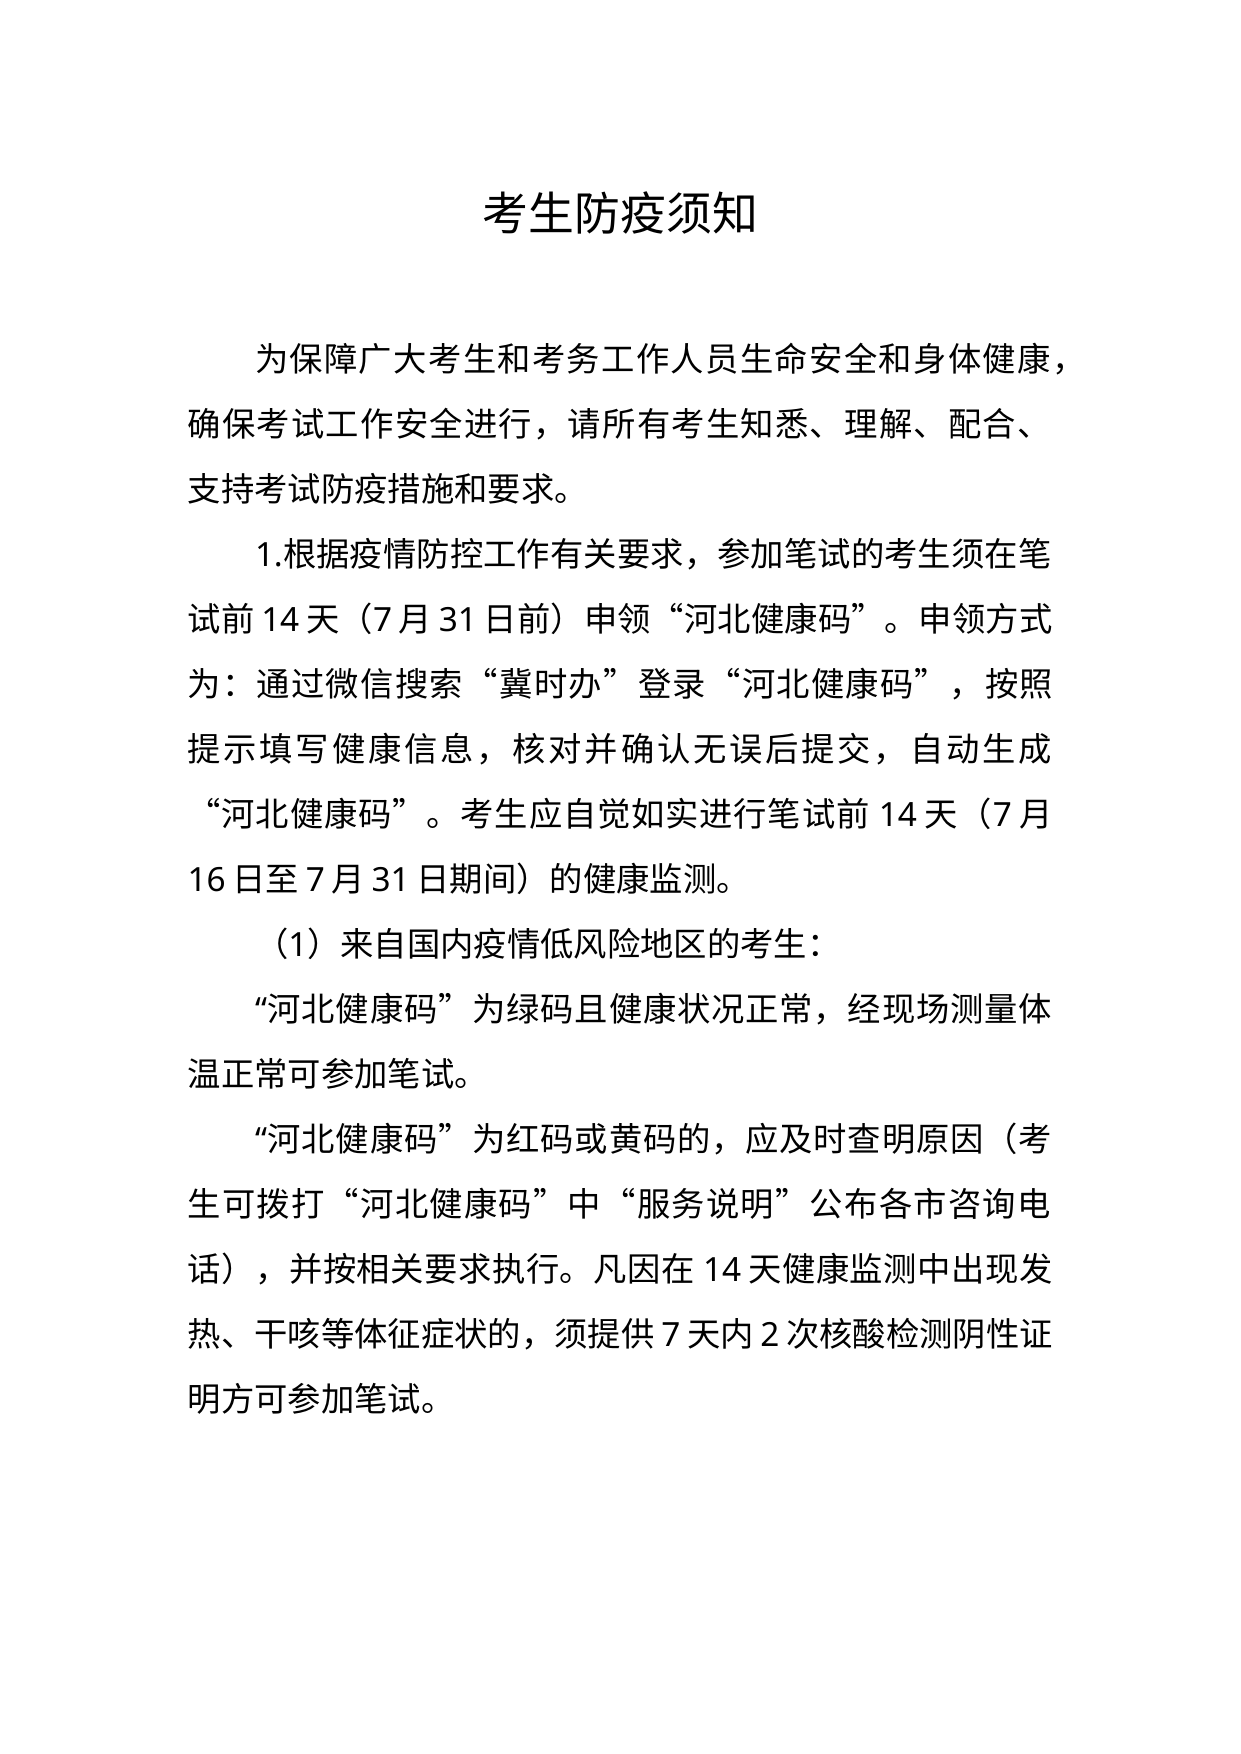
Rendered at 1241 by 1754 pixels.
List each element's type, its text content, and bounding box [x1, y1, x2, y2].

text “河北健康码”为绿码且健康状况正常，经现场测量体温正常可参加笔试。 [187, 974, 1053, 1104]
text “河北健康码”为红码或黄码的，应及时查明原因（考生可拨打“河北健康码”中“服务说明”公布各市咨询电话），并按相关要求执行。凡因在14天健康监测中出现发热、干咳等体征症状的，须提供7天内2次核酸检测阴性证明方可参加笔试。 [187, 1104, 1053, 1429]
text 1.根据疫情防控工作有关要求，参加笔试的考生须在笔试前14天（7月31日前）申领“河北健康码”。申领方式为：通过微信搜索“冀时办”登录“河北健康码”，按照提示填写健康信息，核对并确认无误后提交，自动生成“河北健康码”。考生应自觉如实进行笔试前14天（7月16日至7月31日期间）的健康监测。 [187, 519, 1053, 909]
text （1）来自国内疫情低风险地区的考生： [187, 909, 1053, 974]
text 考生防疫须知 [187, 162, 1053, 259]
text 为保障广大考生和考务工作人员生命安全和身体健康，确保考试工作安全进行，请所有考生知悉、理解、配合、支持考试防疫措施和要求。 [187, 324, 1053, 519]
